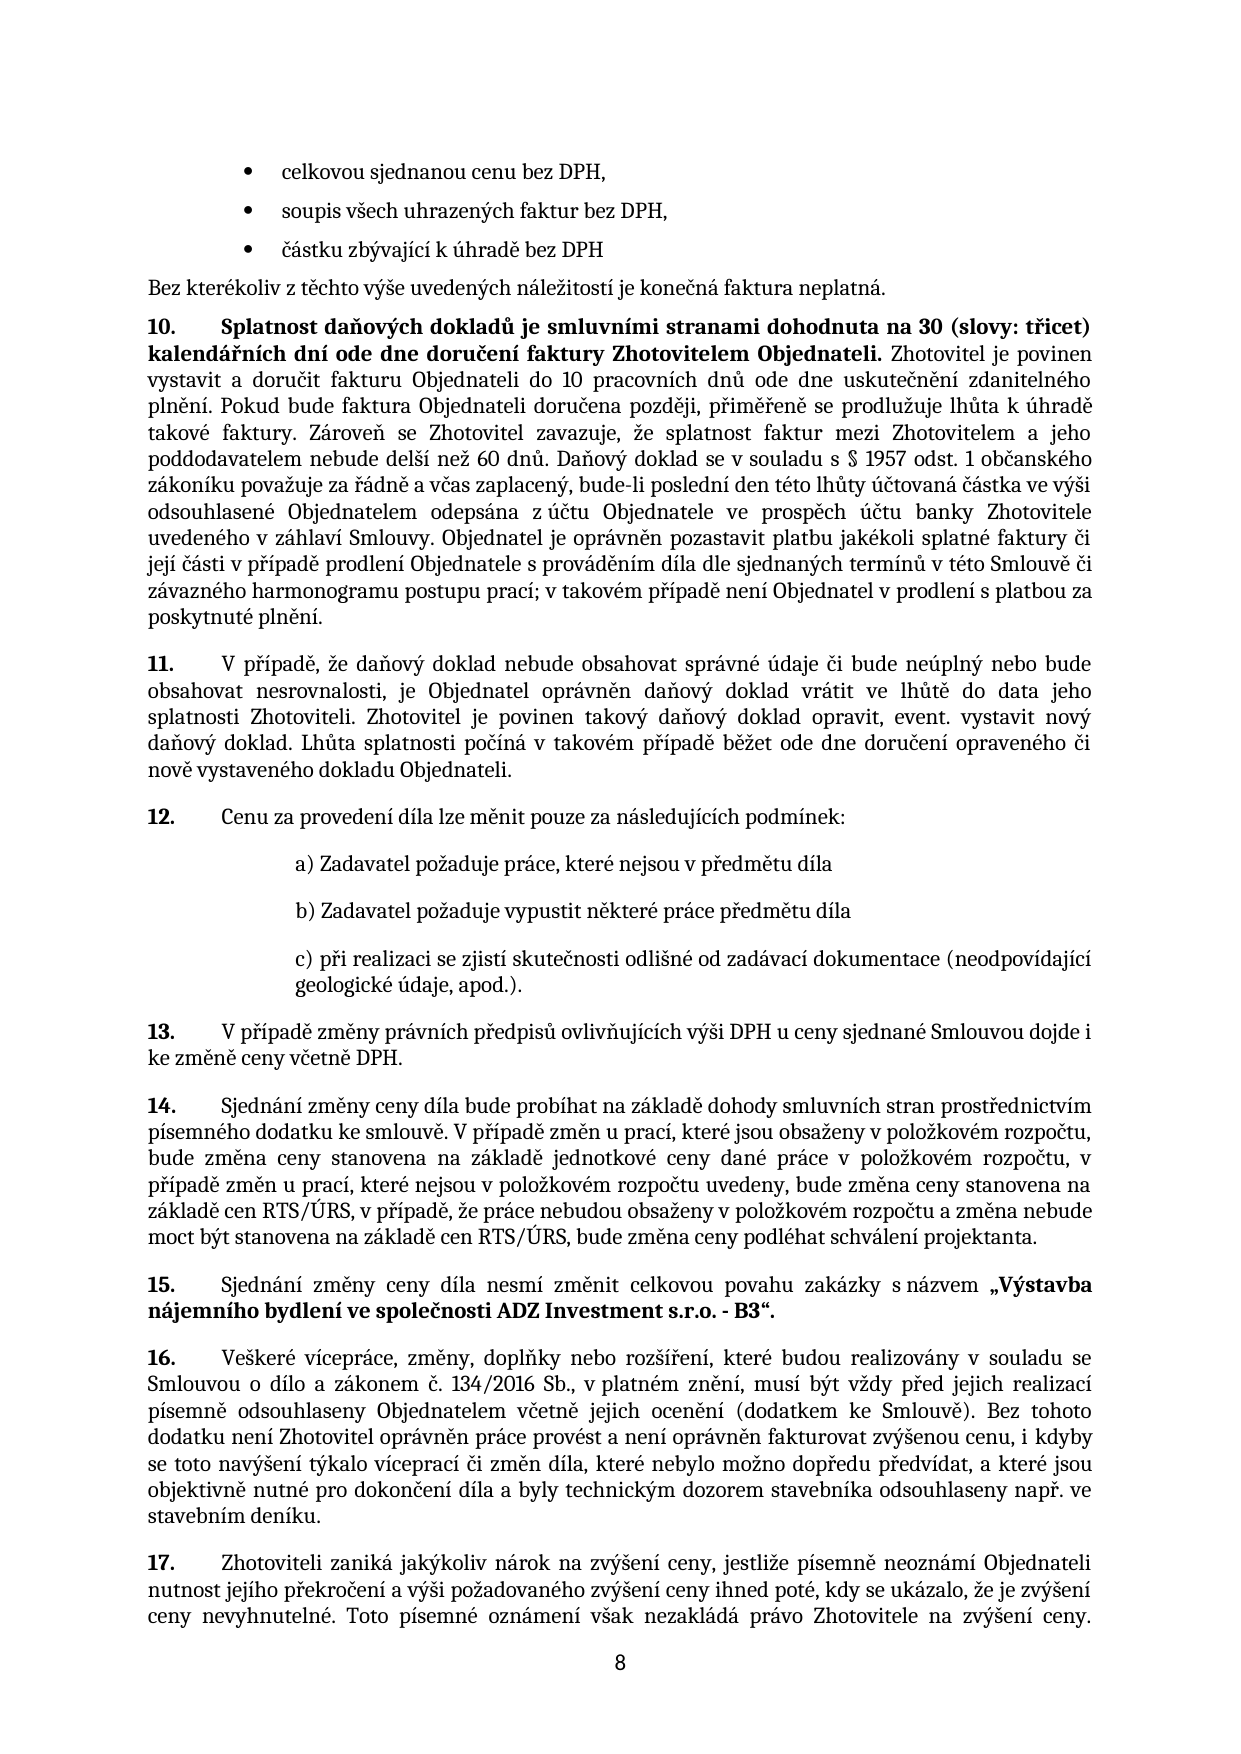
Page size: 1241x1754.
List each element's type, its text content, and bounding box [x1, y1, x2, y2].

list soupis všech uhrazených faktur bez DPH, [244, 197, 1093, 224]
subtitle Veškeré vícepráce, změny, doplňky nebo rozšíření, které budou realizovány v souladu se Smlouvou o dílo a zákonem č. 134/2016 Sb., v platném znění, musí být vždy před jejich realizací písemně odsouhlaseny Objednatelem včetně jejich ocenění (dodatkem ke Smlouvě). Bez tohoto dodatku není Zhotovitel oprávněn práce provést a není oprávněn fakturovat zvýšenou cenu, i kdyby se toto navýšení týkalo víceprací či změn díla, které nebylo možno dopředu předvídat, a které jsou objektivně nutné pro dokončení díla a byly technickým dozorem stavebníka odsouhlaseny např. ve stavebním deníku. [148, 1345, 1093, 1529]
subtitle V případě změny právních předpisů ovlivňujících výši DPH u ceny sjednané Smlouvou dojde i ke změně ceny včetně DPH. [148, 1019, 1093, 1072]
subtitle Splatnost daňových dokladů je smluvními stranami dohodnuta na 30 (slovy: třicet) kalendářních dní ode dne doručení faktury Zhotovitelem Objednateli. Zhotovitel je povinen vystavit a doručit fakturu Objednateli do 10 pracovních dnů ode dne uskutečnění zdanitelného plnění. Pokud bude faktura Objednateli doručena později, přiměřeně se prodlužuje lhůta k úhradě takové faktury. Zároveň se Zhotovitel zavazuje, že splatnost faktur mezi Zhotovitelem a jeho poddodavatelem nebude delší než 60 dnů. Daňový doklad se v souladu s § 1957 odst. 1 občanského zákoníku považuje za řádně a včas zaplacený, bude-li poslední den této lhůty účtovaná částka ve výši odsouhlasené Objednatelem odepsána z účtu Objednatele ve prospěch účtu banky Zhotovitele uvedeného v záhlaví Smlouvy. Objednatel je oprávněn pozastavit platbu jakékoli splatné faktury či její části v případě prodlení Objednatele s prováděním díla dle sjednaných termínů v této Smlouvě či závazného harmonogramu postupu prací; v takovém případě není Objednatel v prodlení s platbou za poskytnuté plnění. [148, 314, 1093, 630]
subtitle Sjednání změny ceny díla nesmí změnit celkovou povahu zakázky s názvem „Výstavba nájemního bydlení ve společnosti ADZ Investment s.r.o. - B3“. [148, 1271, 1093, 1324]
subtitle Sjednání změny ceny díla bude probíhat na základě dohody smluvních stran prostřednictvím písemného dodatku ke smlouvě. V případě změn u prací, které jsou obsaženy v položkovém rozpočtu, bude změna ceny stanovena na základě jednotkové ceny dané práce v položkovém rozpočtu, v případě změn u prací, které nejsou v položkovém rozpočtu uvedeny, bude změna ceny stanovena na základě cen RTS/ÚRS, v případě, že práce nebudou obsaženy v položkovém rozpočtu a změna nebude moct být stanovena na základě cen RTS/ÚRS, bude změna ceny podléhat schválení projektanta. [148, 1092, 1093, 1251]
subtitle c) při realizaci se zjistí skutečnosti odlišné od zadávací dokumentace (neodpovídající geologické údaje, apod.). [295, 945, 1093, 998]
list celkovou sjednanou cenu bez DPH, [244, 159, 1093, 185]
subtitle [148, 1550, 1093, 1629]
subtitle Cenu za provedení díla lze měnit pouze za následujících podmínek: [148, 804, 1093, 830]
subtitle a) Zadavatel požaduje práce, které nejsou v předmětu díla [221, 851, 1093, 877]
text Bez kterékoliv z těchto výše uvedených náležitostí je konečná faktura neplatná. [148, 275, 1093, 302]
list částku zbývající k úhradě bez DPH [244, 236, 1093, 263]
subtitle b) Zadavatel požaduje vypustit některé práce předmětu díla [221, 898, 1093, 924]
subtitle V případě, že daňový doklad nebude obsahovat správné údaje či bude neúplný nebo bude obsahovat nesrovnalosti, je Objednatel oprávněn daňový doklad vrátit ve lhůtě do data jeho splatnosti Zhotoviteli. Zhotovitel je povinen takový daňový doklad opravit, event. vystavit nový daňový doklad. Lhůta splatnosti počíná v takovém případě běžet ode dne doručení opraveného či nově vystaveného dokladu Objednateli. [148, 651, 1093, 783]
